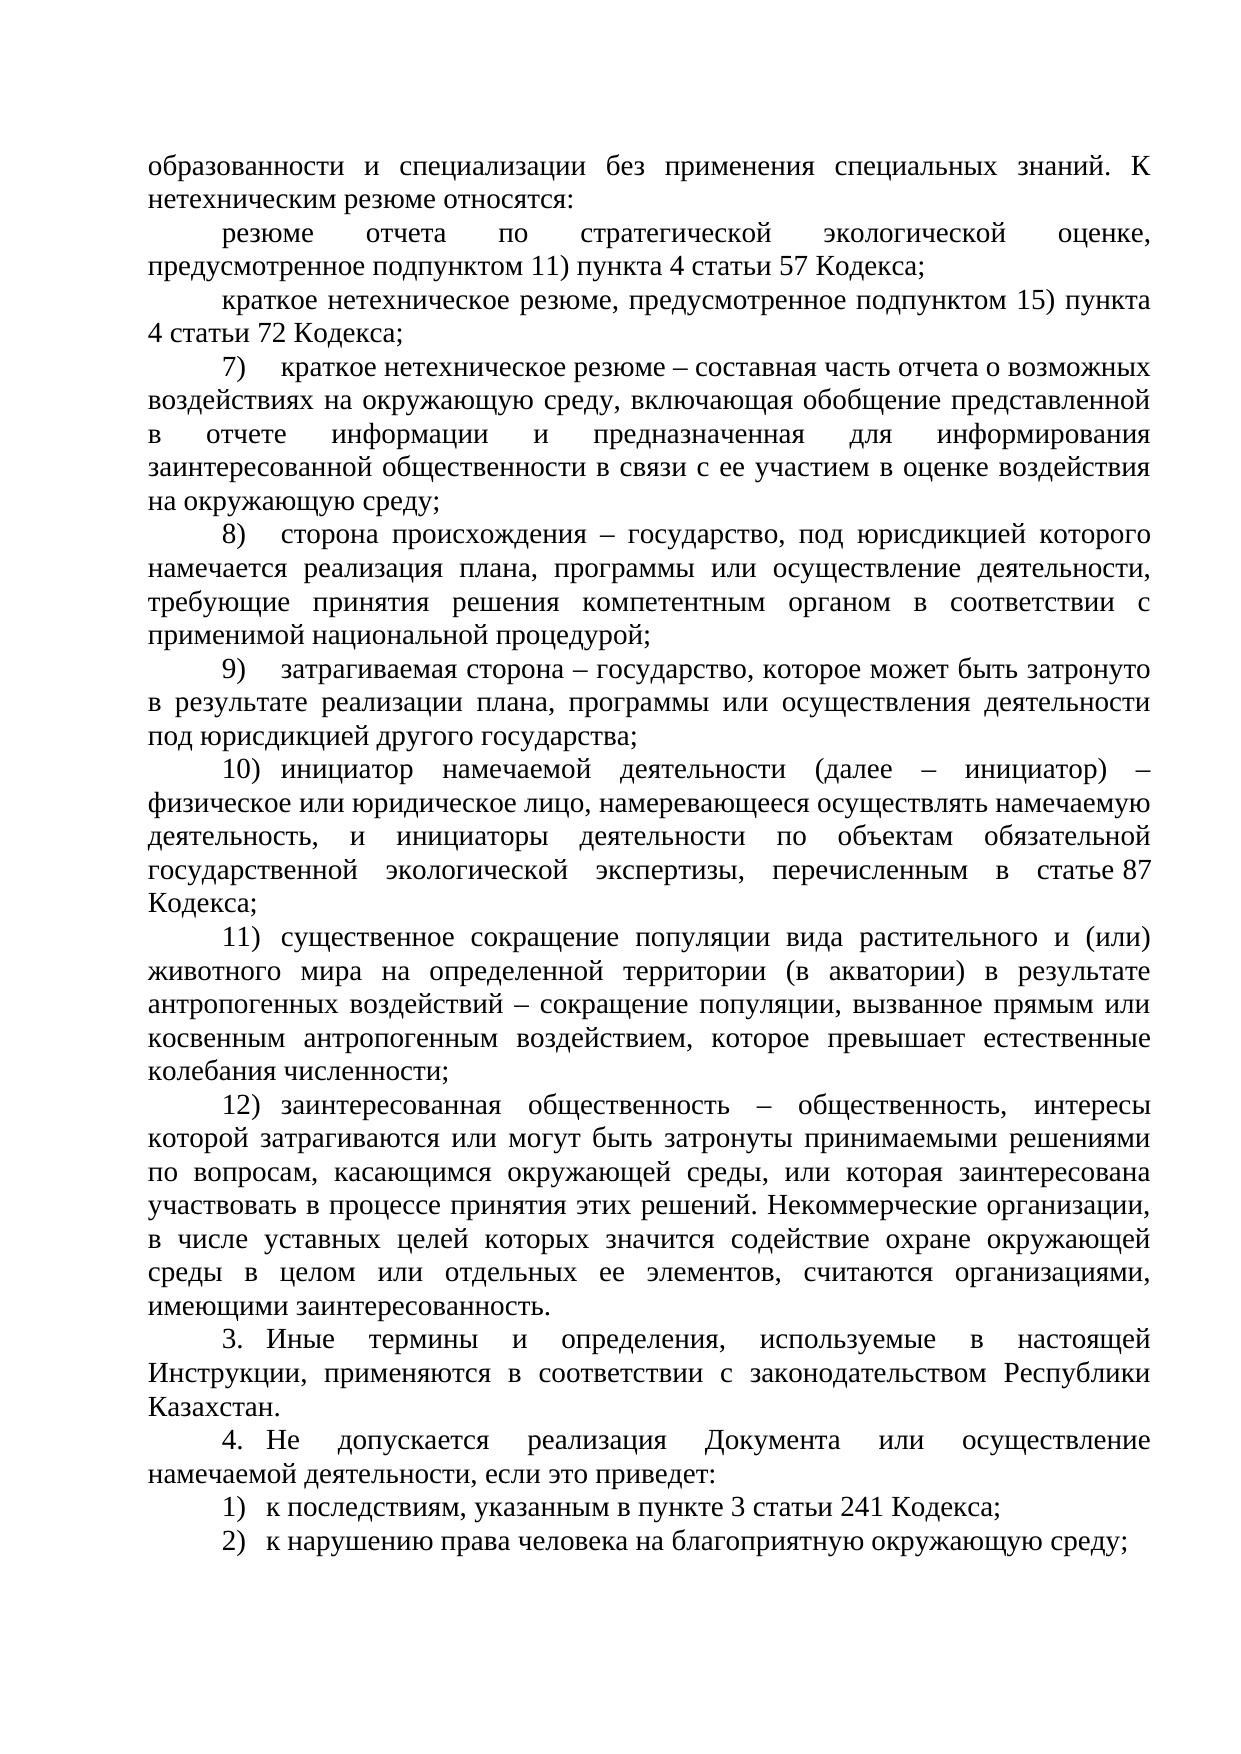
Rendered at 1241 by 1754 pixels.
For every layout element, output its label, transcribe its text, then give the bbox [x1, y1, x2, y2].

list краткое нетехническое резюме, предусмотренное подпунктом 15) пункта 4 статьи 72 Кодекса; [148, 282, 1152, 349]
list существенное сокращение популяции вида растительного и (или) животного мира на определенной территории (в акватории) в результате антропогенных воздействий – сокращение популяции, вызванное прямым или косвенным антропогенным воздействием, которое превышает естественные колебания численности; [148, 919, 1152, 1087]
list Иные термины и определения, используемые в настоящей Инструкции, применяются в соответствии с законодательством Республики Казахстан. [148, 1322, 1152, 1422]
list краткое нетехническое резюме – составная часть отчета о возможных воздействиях на окружающую среду, включающая обобщение представленной в отчете информации и предназначенная для информирования заинтересованной общественности в связи с ее участием в оценке воздействия на окружающую среду; [148, 349, 1152, 517]
list сторона происхождения – государство, под юрисдикцией которого намечается реализация плана, программы или осуществление деятельности, требующие принятия решения компетентным органом в соответствии с применимой национальной процедурой; [148, 517, 1152, 651]
list к последствиям, указанным в пункте 3 статьи 241 Кодекса; [148, 1489, 1152, 1523]
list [148, 148, 1152, 215]
list инициатор намечаемой деятельности (далее – инициатор) – физическое или юридическое лицо, намеревающееся осуществлять намечаемую деятельность, и инициаторы деятельности по объектам обязательной государственной экологической экспертизы, перечисленным в статье 87 Кодекса; [148, 751, 1152, 919]
list Не допускается реализация Документа или осуществление намечаемой деятельности, если это приведет: [148, 1422, 1152, 1489]
list заинтересованная общественность – общественность, интересы которой затрагиваются или могут быть затронуты принимаемыми решениями по вопросам, касающимся окружающей среды, или которая заинтересована участвовать в процессе принятия этих решений. Некоммерческие организации, в числе уставных целей которых значится содействие охране окружающей среды в целом или отдельных ее элементов, считаются организациями, имеющими заинтересованность. [148, 1087, 1152, 1322]
list резюме отчета по стратегической экологической оценке, предусмотренное подпунктом 11) пункта 4 статьи 57 Кодекса; [148, 215, 1152, 282]
list к нарушению права человека на благоприятную окружающую среду; [148, 1523, 1152, 1556]
list затрагиваемая сторона – государство, которое может быть затронуто в результате реализации плана, программы или осуществления деятельности под юрисдикцией другого государства; [148, 651, 1152, 751]
